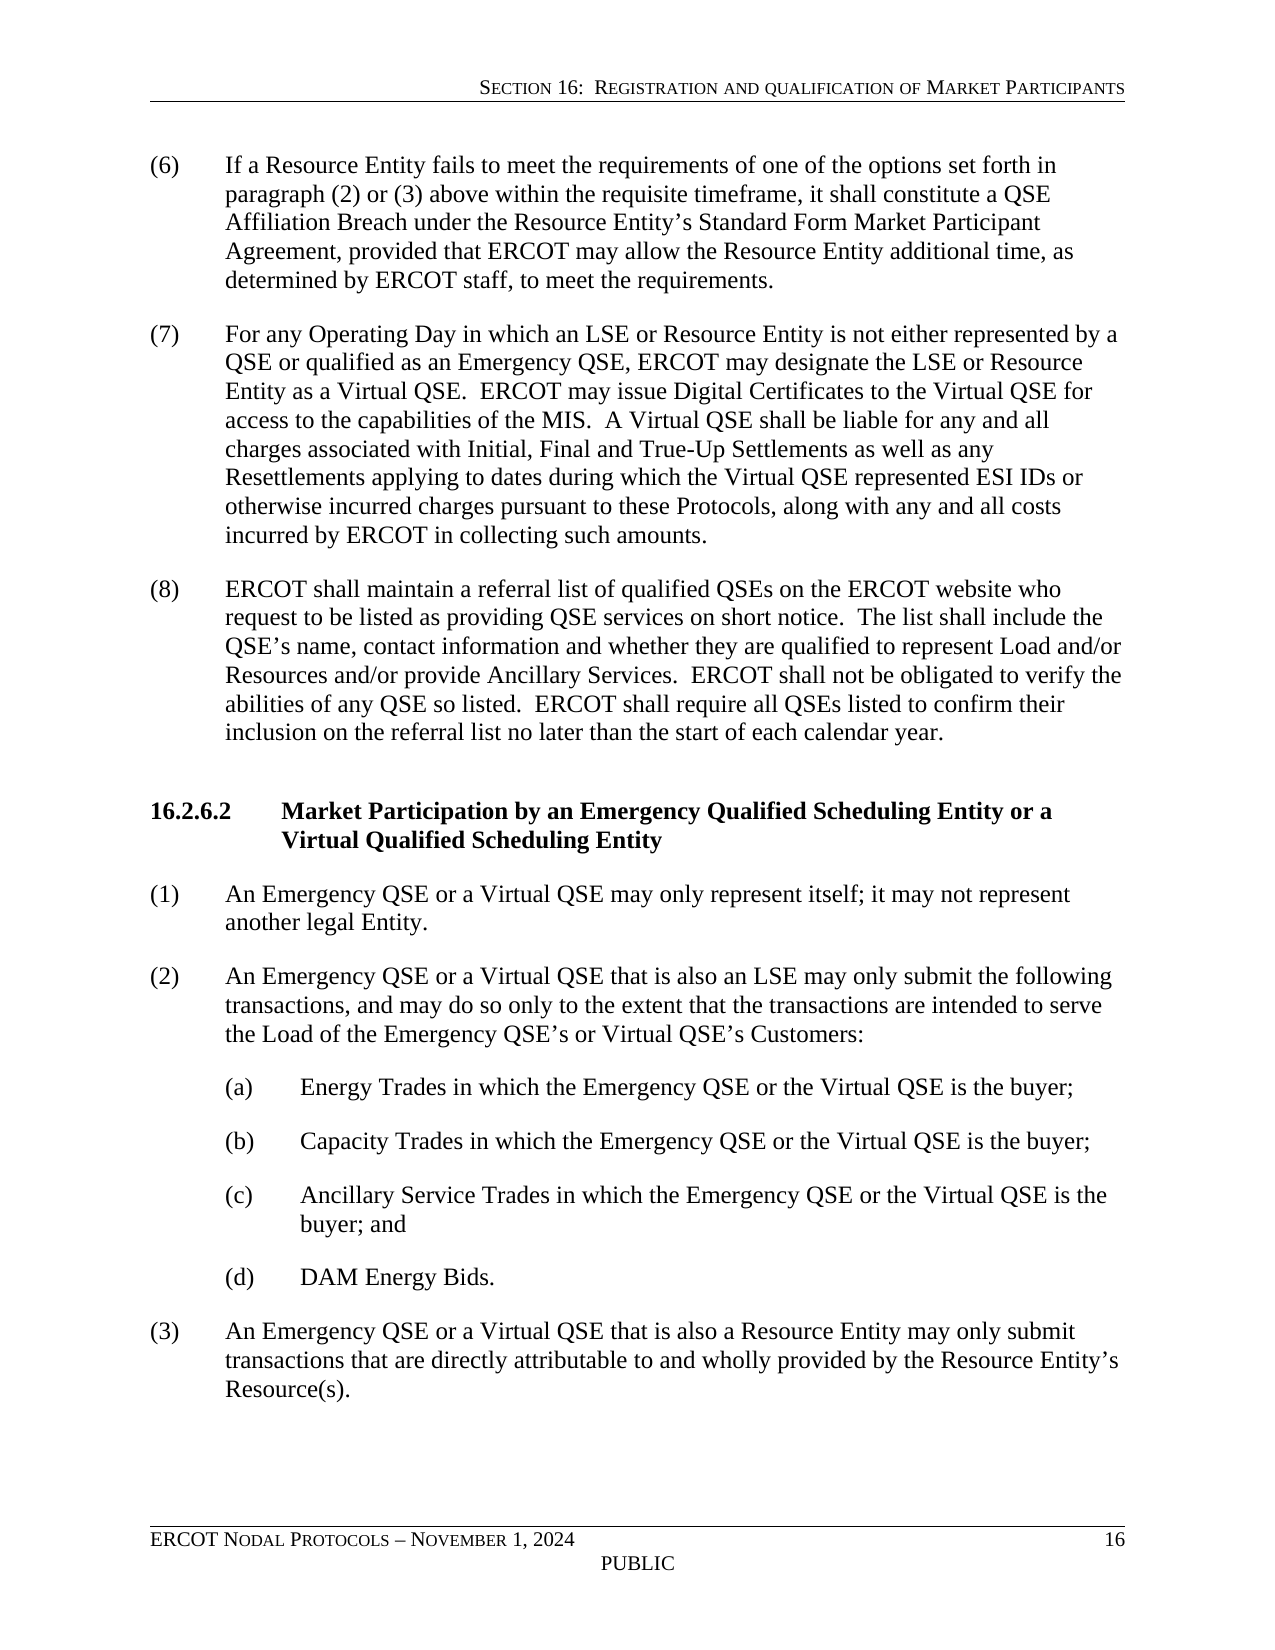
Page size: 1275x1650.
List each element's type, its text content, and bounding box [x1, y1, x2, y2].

text 16.2.6.2 Market Participation by an Emergency Qualified Scheduling Entity or a Virtual Qualified Scheduling Entity [150, 796, 1125, 854]
list (b) Capacity Trades in which the Emergency QSE or the Virtual QSE is the buyer; [225, 1126, 1125, 1155]
list (a) Energy Trades in which the Emergency QSE or the Virtual QSE is the buyer; [225, 1072, 1125, 1101]
list (c) Ancillary Service Trades in which the Emergency QSE or the Virtual QSE is the buyer; and [225, 1180, 1125, 1237]
text (7) For any Operating Day in which an LSE or Resource Entity is not either represented by a QSE or qualified as an Emergency QSE, ERCOT may designate the LSE or Resource Entity as a Virtual QSE. ERCOT may issue Digital Certificates to the Virtual QSE for access to the capabilities of the MIS. A Virtual QSE shall be liable for any and all charges associated with Initial, Final and True-Up Settlements as well as any Resettlements applying to dates during which the Virtual QSE represented ESI IDs or otherwise incurred charges pursuant to these Protocols, along with any and all costs incurred by ERCOT in collecting such amounts. [150, 319, 1125, 549]
text (8) ERCOT shall maintain a referral list of qualified QSEs on the ERCOT website who request to be listed as providing QSE services on short notice. The list shall include the QSE’s name, contact information and whether they are qualified to represent Load and/or Resources and/or provide Ancillary Services. ERCOT shall not be obligated to verify the abilities of any QSE so listed. ERCOT shall require all QSEs listed to confirm their inclusion on the referral list no later than the start of each calendar year. [150, 574, 1125, 746]
text (6) If a Resource Entity fails to meet the requirements of one of the options set forth in paragraph (2) or (3) above within the requisite timeframe, it shall constitute a QSE Affiliation Breach under the Resource Entity’s Standard Form Market Participant Agreement, provided that ERCOT may allow the Resource Entity additional time, as determined by ERCOT staff, to meet the requirements. [150, 150, 1125, 294]
text (2) An Emergency QSE or a Virtual QSE that is also an LSE may only submit the following transactions, and may do so only to the extent that the transactions are intended to serve the Load of the Emergency QSE’s or Virtual QSE’s Customers: [150, 961, 1125, 1047]
list (d) DAM Energy Bids. [150, 1262, 1125, 1291]
text (1) An Emergency QSE or a Virtual QSE may only represent itself; it may not represent another legal Entity. [150, 879, 1125, 936]
text (3) An Emergency QSE or a Virtual QSE that is also a Resource Entity may only submit transactions that are directly attributable to and wholly provided by the Resource Entity’s Resource(s). [150, 1316, 1125, 1402]
